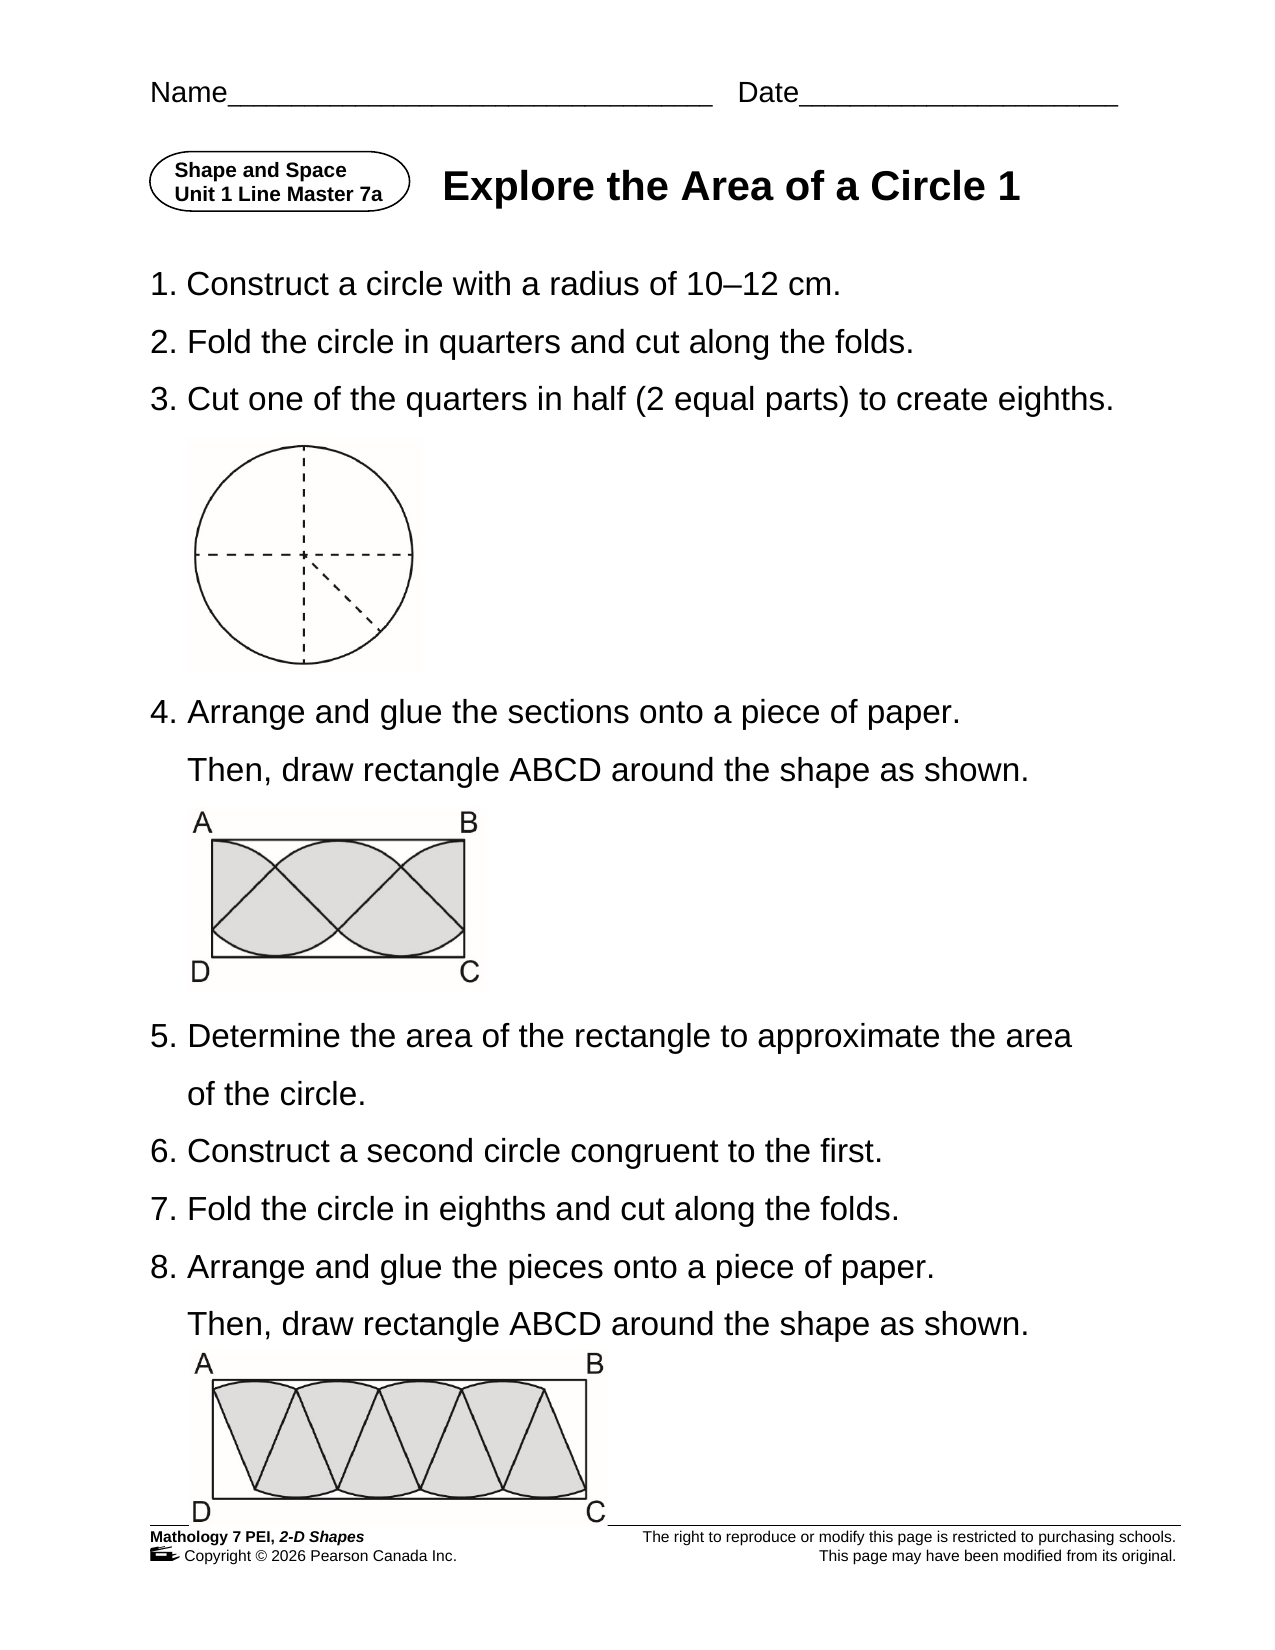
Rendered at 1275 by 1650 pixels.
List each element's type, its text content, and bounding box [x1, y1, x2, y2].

picture [189, 1350, 608, 1527]
picture [150, 1546, 180, 1561]
picture [187, 807, 487, 991]
list 4. Arrange and glue the sections onto a piece of paper. Then, draw rectangle ABCD around the shape as shown. 5. Determine the area of the rectangle to approximate the area of the circle. 6. Construct a second circle congruent to the first. 7. Fold the circle in eighths and cut along the folds. 8. Arrange and glue the pieces onto a piece of paper. Then, draw rectangle ABCD around the shape as shown. [150, 437, 1181, 1343]
picture [187, 437, 423, 673]
list 1. Construct a circle with a radius of 10–12 cm. 2. Fold the circle in quarters and cut along the folds. 3. Cut one of the quarters in half (2 equal parts) to create eighths. [150, 264, 1181, 418]
